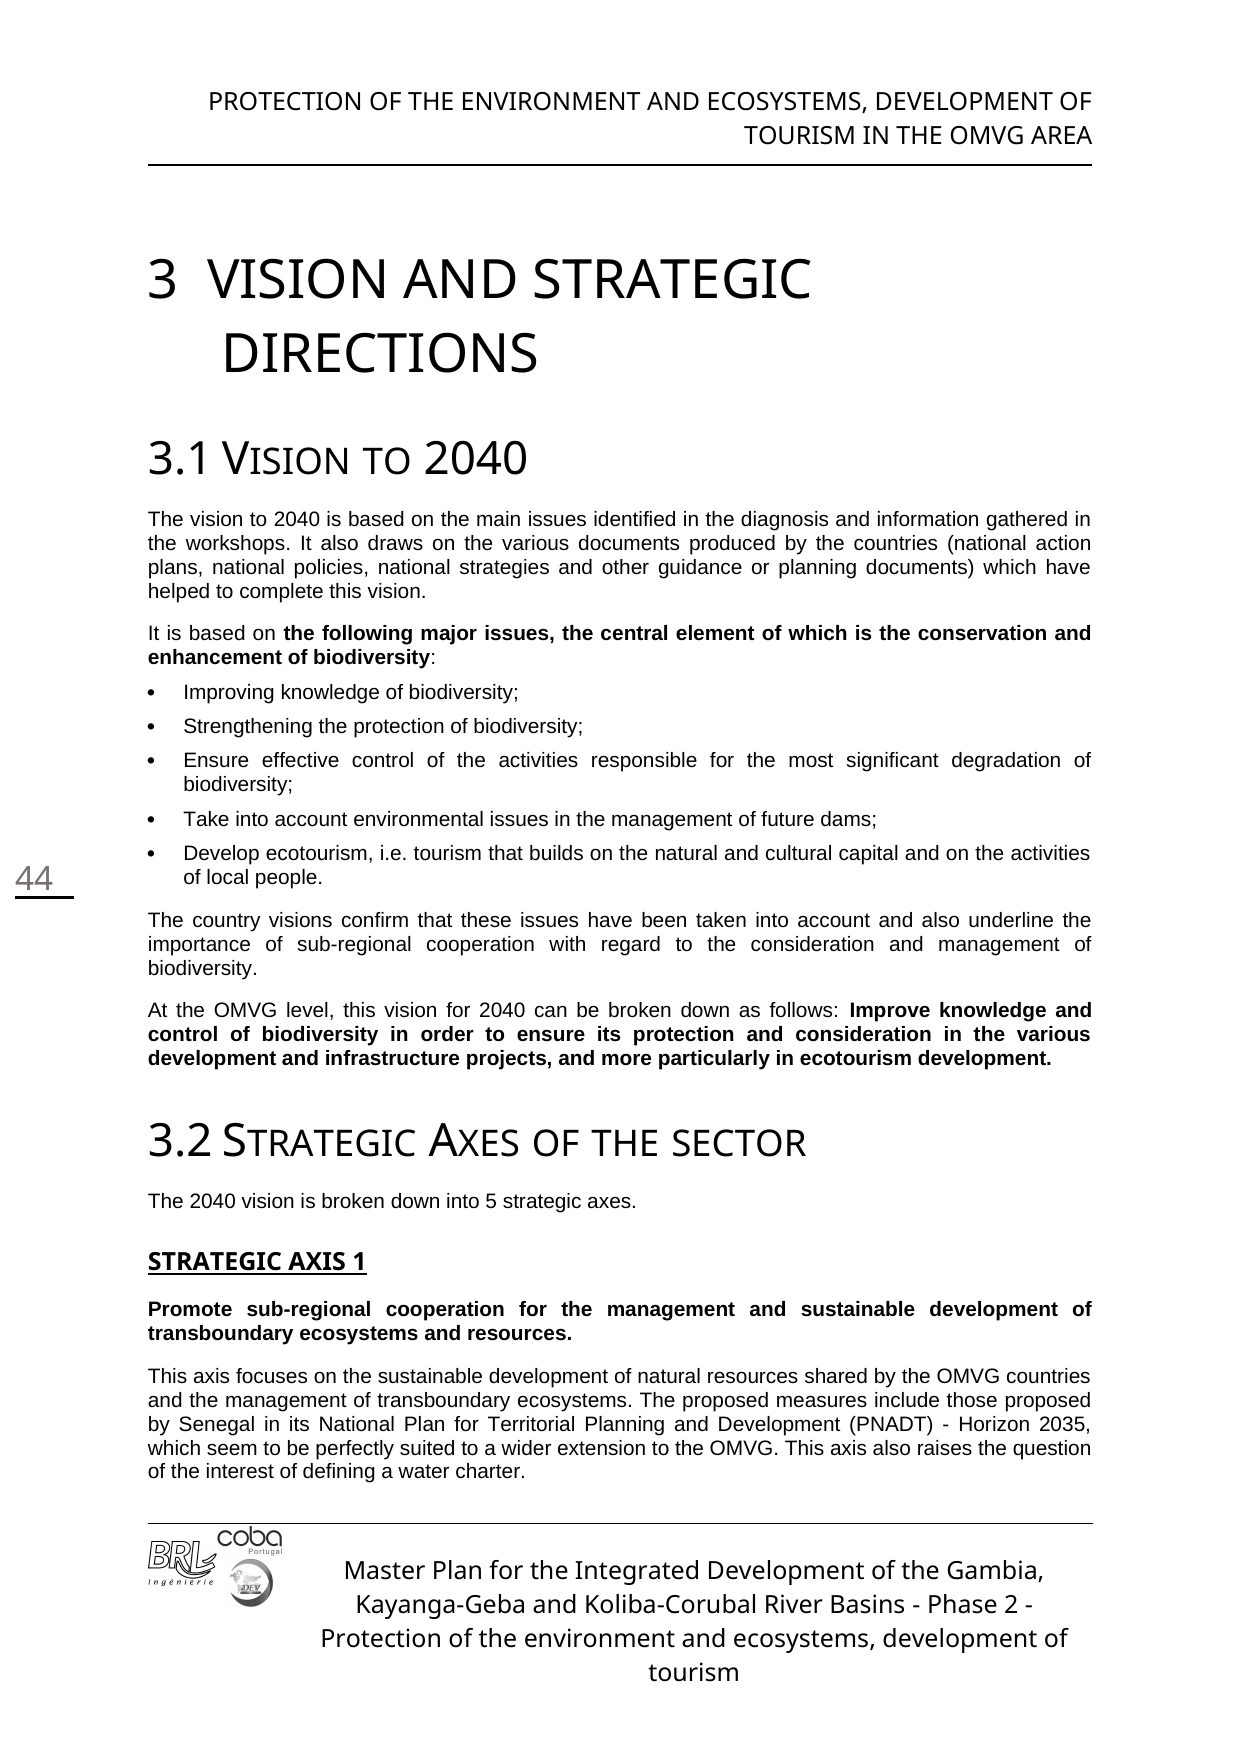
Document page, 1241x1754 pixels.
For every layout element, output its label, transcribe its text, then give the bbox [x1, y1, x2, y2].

text Develop ecotourism, i.e. tourism that builds on the natural and cultural capital and on the activities of local people. [148, 841, 1092, 889]
subtitle Vision and strategic directions [148, 241, 1092, 388]
text Take into account environmental issues in the management of future dams; [148, 807, 1092, 831]
subtitle Vision to 2040 [148, 426, 1092, 488]
subtitle Strategic Axes of the sector [148, 1108, 1092, 1170]
text Promote sub-regional cooperation for the management and sustainable development of transboundary ecosystems and resources. [148, 1297, 1092, 1345]
text Strategic Axis 1 [148, 1244, 1092, 1278]
text The 2040 vision is broken down into 5 strategic axes. [148, 1189, 1092, 1213]
text This axis focuses on the sustainable development of natural resources shared by the OMVG countries and the management of transboundary ecosystems. The proposed measures include those proposed by Senegal in its National Plan for Territorial Planning and Development (PNADT) - Horizon 2035, which seem to be perfectly suited to a wider extension to the OMVG. This axis also raises the question of the interest of defining a water charter. [148, 1363, 1092, 1483]
picture [147, 1525, 282, 1586]
text The country visions confirm that these issues have been taken into account and also underline the importance of sub-regional cooperation with regard to the consideration and management of biodiversity. [148, 908, 1092, 979]
text Strengthening the protection of biodiversity; [148, 714, 1092, 738]
text Ensure effective control of the activities responsible for the most significant degradation of biodiversity; [148, 748, 1092, 796]
text The vision to 2040 is based on the main issues identified in the diagnosis and information gathered in the workshops. It also draws on the various documents produced by the countries (national action plans, national policies, national strategies and other guidance or planning documents) which have helped to complete this vision. [148, 507, 1092, 602]
text It is based on the following major issues, the central element of which is the conservation and enhancement of biodiversity: [148, 621, 1092, 669]
text Improving knowledge of biodiversity; [148, 679, 1092, 703]
text At the OMVG level, this vision for 2040 can be broken down as follows: Improve knowledge and control of biodiversity in order to ensure its protection and consideration in the various development and infrastructure projects, and more particularly in ecotourism development. [148, 998, 1092, 1070]
